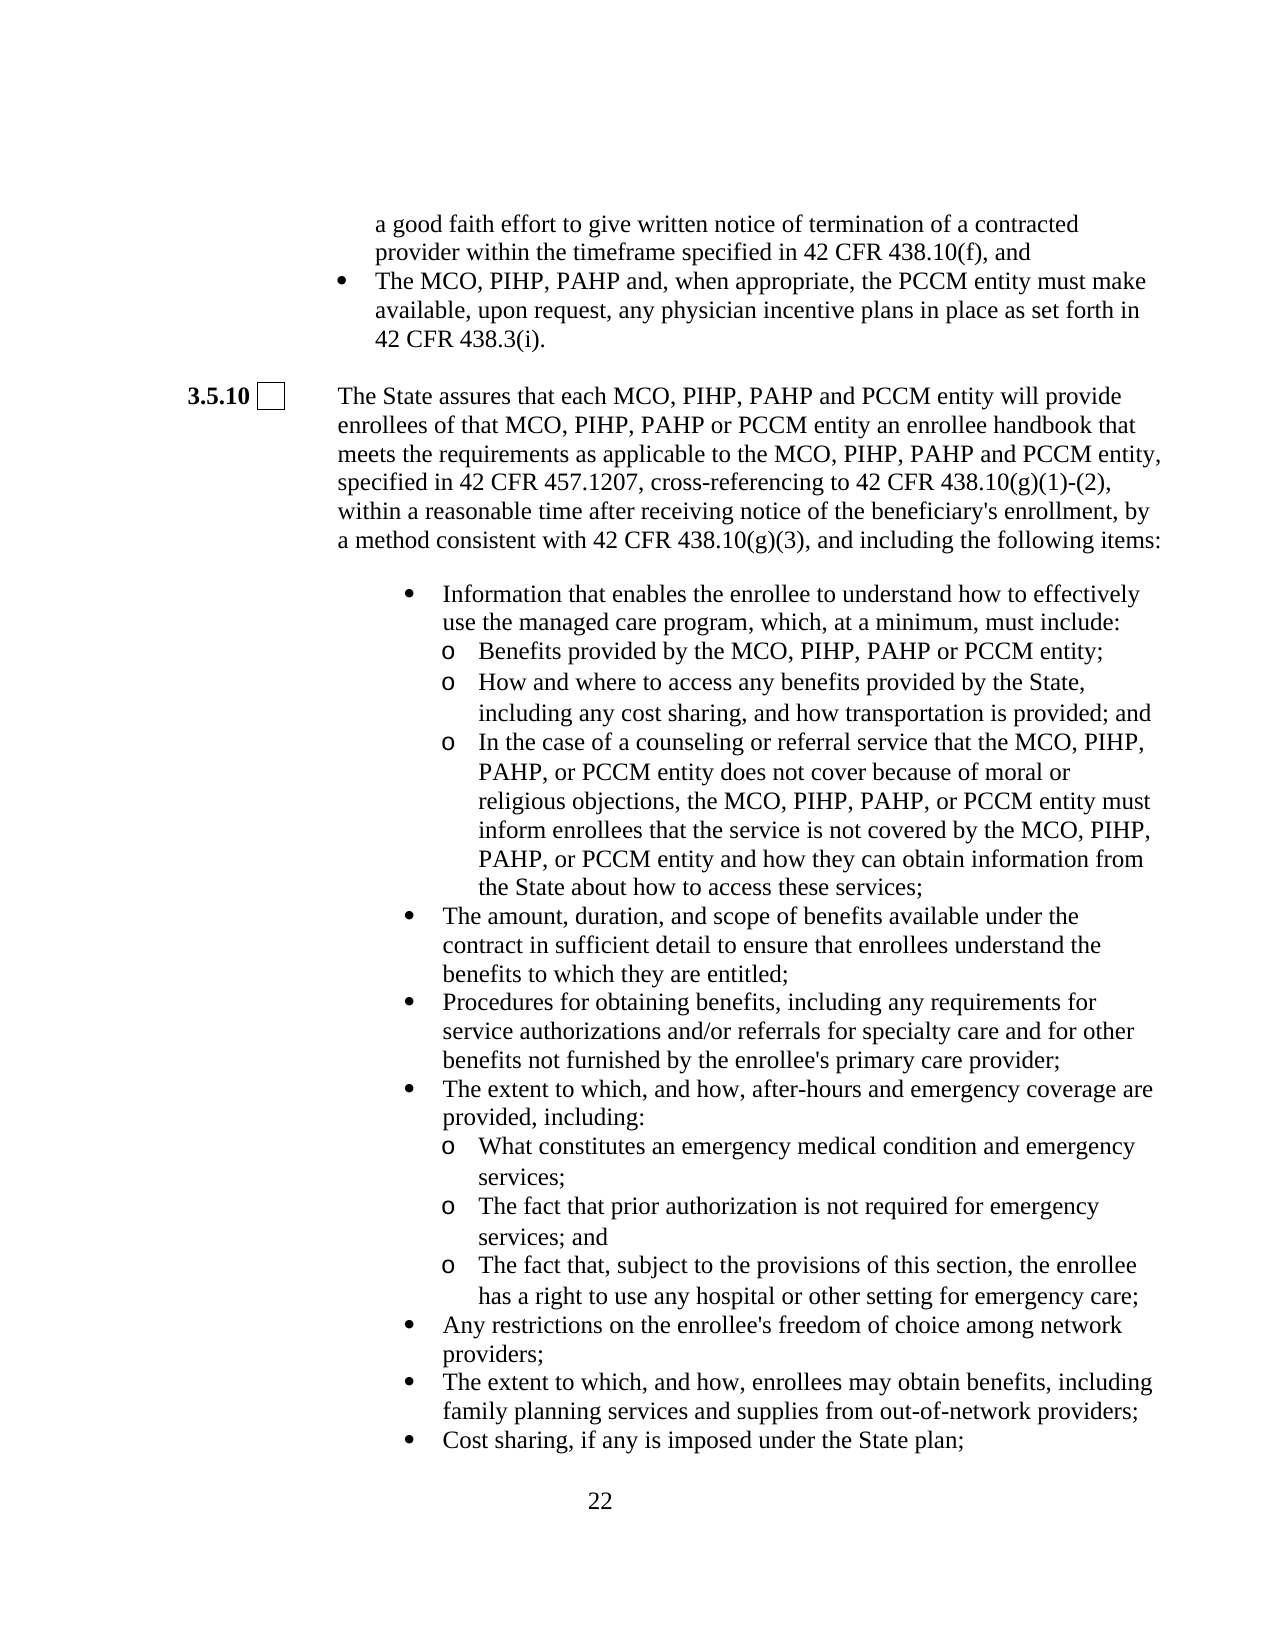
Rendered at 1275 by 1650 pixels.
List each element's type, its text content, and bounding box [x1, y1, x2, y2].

text Information that enables the enrollee to understand how to effectively use the managed care program, which, at a minimum, must include: [405, 579, 1162, 636]
text The fact that prior authorization is not required for emergency services; and [441, 1191, 1162, 1250]
text The extent to which, and how, enrollees may obtain benefits, including family planning services and supplies from out-of-network providers; [405, 1367, 1162, 1425]
text The MCO, PIHP, PAHP and, when appropriate, the PCCM entity must make available, upon request, any physician incentive plans in place as set forth in 42 CFR 438.3(i). [337, 266, 1162, 352]
text Benefits provided by the MCO, PIHP, PAHP or PCCM entity; [441, 636, 1162, 667]
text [337, 209, 1162, 266]
text Procedures for obtaining benefits, including any requirements for service authorizations and/or referrals for specialty care and for other benefits not furnished by the enrollee's primary care provider; [405, 987, 1162, 1074]
text Any restrictions on the enrollee's freedom of choice among network providers; [405, 1310, 1162, 1367]
text The extent to which, and how, after-hours and emergency coverage are provided, including: [405, 1074, 1162, 1131]
subtitle 3.5.10 The State assures that each MCO, PIHP, PAHP and PCCM entity will provide enrollees of that MCO, PIHP, PAHP or PCCM entity an enrollee handbook that meets the requirements as applicable to the MCO, PIHP, PAHP and PCCM entity, specified in 42 CFR 457.1207, cross-referencing to 42 CFR 438.10(g)(1)-(2), within a reasonable time after receiving notice of the beneficiary's enrollment, by a method consistent with 42 CFR 438.10(g)(3), and including the following items: [187, 381, 1162, 554]
text Cost sharing, if any is imposed under the State plan; [405, 1425, 1162, 1454]
text In the case of a counseling or referral service that the MCO, PIHP, PAHP, or PCCM entity does not cover because of moral or religious objections, the MCO, PIHP, PAHP, or PCCM entity must inform enrollees that the service is not covered by the MCO, PIHP, PAHP, or PCCM entity and how they can obtain information from the State about how to access these services; [441, 727, 1162, 901]
text The amount, duration, and scope of benefits available under the contract in sufficient detail to ensure that enrollees understand the benefits to which they are entitled; [405, 901, 1162, 987]
text What constitutes an emergency medical condition and emergency services; [441, 1131, 1162, 1191]
text The fact that, subject to the provisions of this section, the enrollee has a right to use any hospital or other setting for emergency care; [441, 1250, 1162, 1310]
text How and where to access any benefits provided by the State, including any cost sharing, and how transportation is provided; and [441, 667, 1162, 727]
